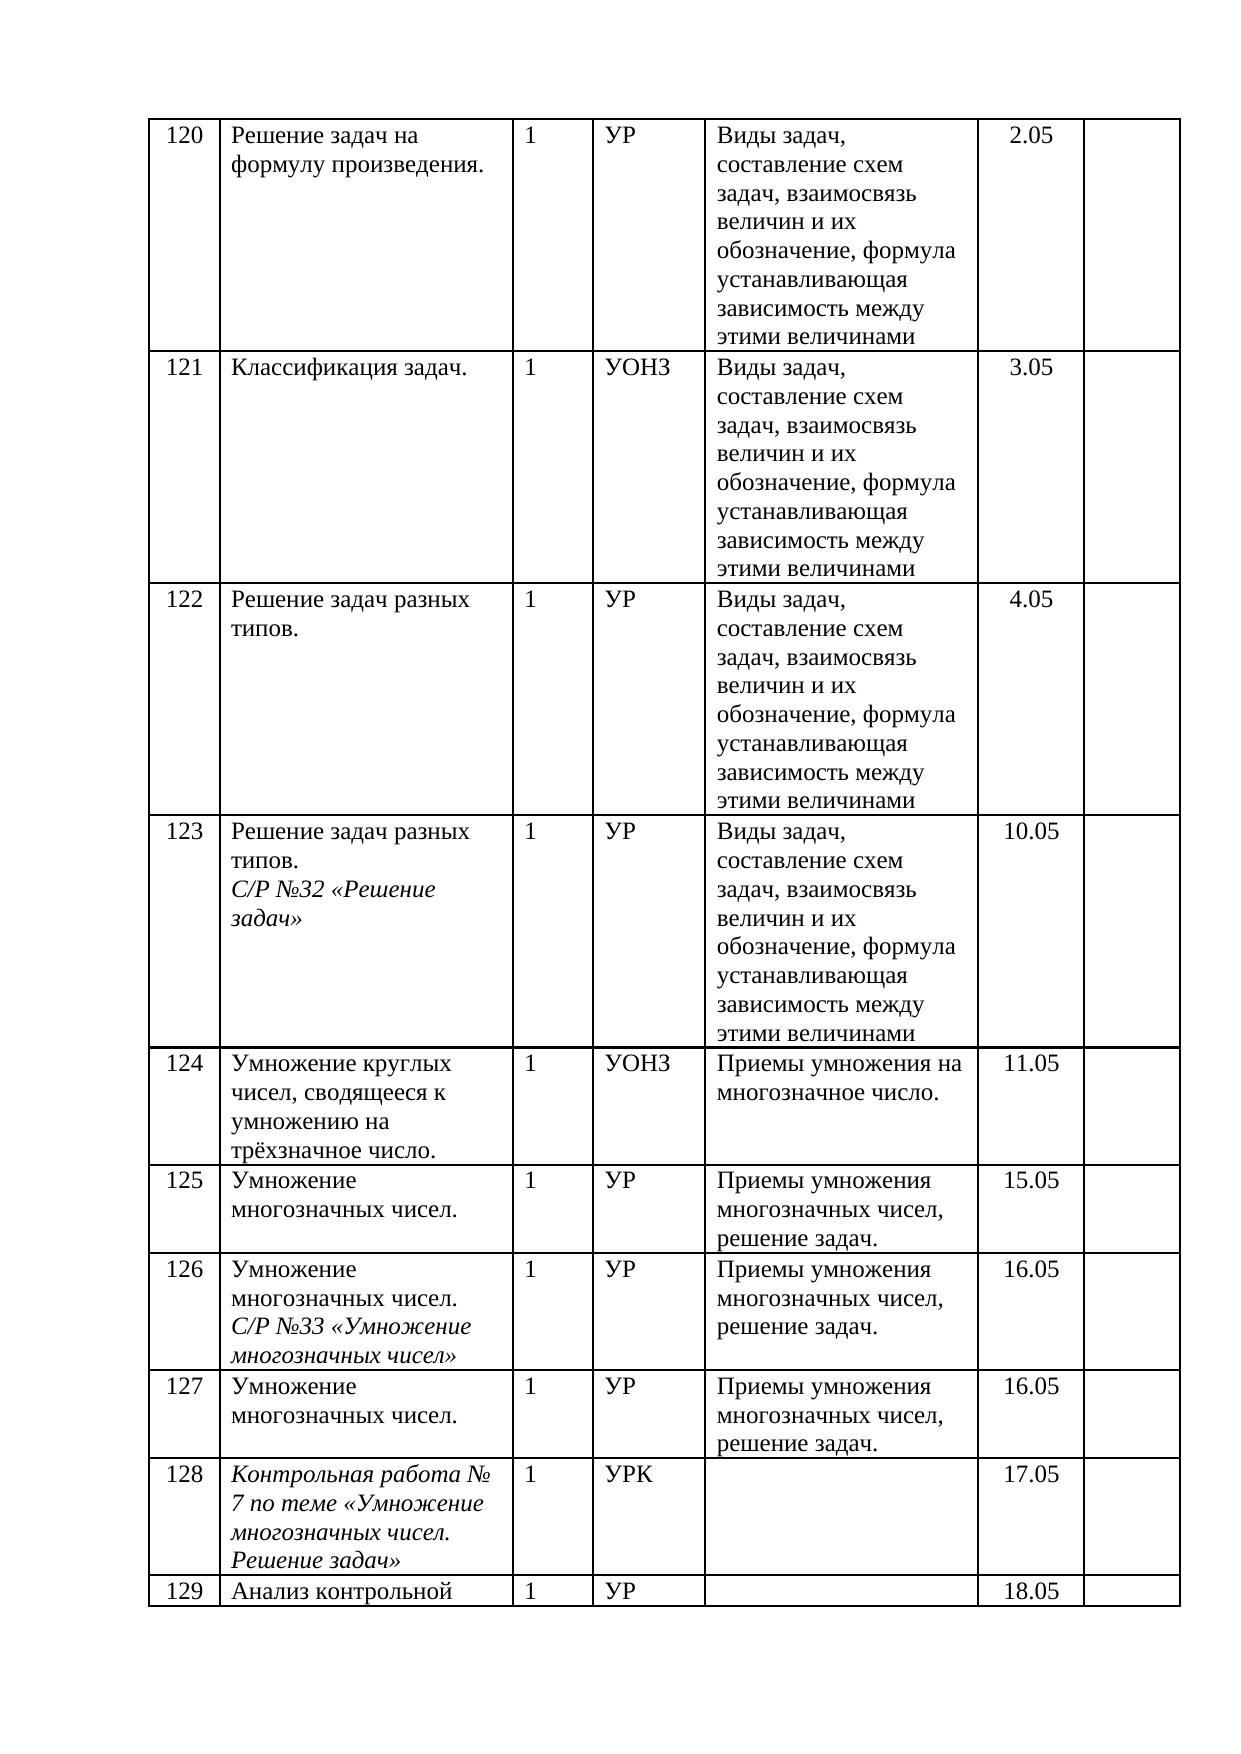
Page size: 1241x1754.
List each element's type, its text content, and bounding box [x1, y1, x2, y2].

table_cell 1 [514, 1049, 592, 1163]
table_cell 1 [514, 1371, 592, 1457]
table_cell 1 [514, 1254, 592, 1369]
table_cell УОНЗ [594, 1049, 704, 1163]
table_cell 11.05 [979, 1049, 1083, 1163]
table_cell 1 [514, 352, 592, 582]
table_cell 3.05 [979, 352, 1083, 582]
table_cell УР [594, 816, 704, 1046]
table_cell [1085, 1166, 1179, 1252]
table_cell 127 [150, 1371, 219, 1457]
table_cell Контрольная работа № 7 по теме «Умножение многозначных чисел. Решение задач» [221, 1459, 512, 1574]
table_cell Приемы умножения многозначных чисел, решение задач. [706, 1166, 977, 1252]
table_cell Решение задач на формулу произведения. [221, 120, 512, 350]
table_cell Умножение круглых чисел, сводящееся к умножению на трёхзначное число. [221, 1049, 512, 1163]
table_cell [1085, 584, 1179, 814]
table_cell 1 [514, 1459, 592, 1574]
table_cell [1085, 120, 1179, 350]
table_cell Умножение многозначных чисел. [221, 1371, 512, 1457]
table_cell 128 [150, 1459, 219, 1574]
table_cell Умножение многозначных чисел. С/Р №33 «Умножение многозначных чисел» [221, 1254, 512, 1369]
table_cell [221, 1576, 512, 1605]
table_cell [706, 1459, 977, 1574]
table_cell 18.05 [979, 1576, 1083, 1605]
table_cell Классификация задач. [221, 352, 512, 582]
table_cell 2.05 [979, 120, 1083, 350]
table_cell 123 [150, 816, 219, 1046]
table_cell Решение задач разных типов. [221, 584, 512, 814]
table_cell УР [594, 584, 704, 814]
table_cell 1 [514, 120, 592, 350]
table_cell [1085, 816, 1179, 1046]
table_cell Виды задач, составление схем задач, взаимосвязь величин и их обозначение, формула устанавливающая зависимость между этими величинами [706, 816, 977, 1046]
table_cell [1085, 1049, 1179, 1163]
table_cell Приемы умножения многозначных чисел, решение задач. [706, 1371, 977, 1457]
table_cell 129 [150, 1576, 219, 1605]
table_cell УР [594, 1166, 704, 1252]
table_cell 1 [514, 816, 592, 1046]
table_cell 10.05 [979, 816, 1083, 1046]
table_cell 16.05 [979, 1371, 1083, 1457]
table_cell УР [594, 1576, 704, 1605]
table_cell [1085, 1254, 1179, 1369]
table_cell Приемы умножения на многозначное число. [706, 1049, 977, 1163]
table_cell УР [594, 120, 704, 350]
table_cell Приемы умножения многозначных чисел, решение задач. [706, 1254, 977, 1369]
table_cell [1085, 1459, 1179, 1574]
table_cell [1085, 1371, 1179, 1457]
table_cell 121 [150, 352, 219, 582]
table_cell Решение задач разных типов. С/Р №32 «Решение задач» [221, 816, 512, 1046]
table_cell 4.05 [979, 584, 1083, 814]
table_cell 124 [150, 1049, 219, 1163]
table_cell УР [594, 1254, 704, 1369]
table_cell 120 [150, 120, 219, 350]
table_cell 125 [150, 1166, 219, 1252]
table_cell 126 [150, 1254, 219, 1369]
table_cell [1085, 1576, 1179, 1605]
table_cell Умножение многозначных чисел. [221, 1166, 512, 1252]
table_cell УОНЗ [594, 352, 704, 582]
table_cell Виды задач, составление схем задач, взаимосвязь величин и их обозначение, формула устанавливающая зависимость между этими величинами [706, 120, 977, 350]
table_cell [1085, 352, 1179, 582]
table_cell 15.05 [979, 1166, 1083, 1252]
table_cell УР [594, 1371, 704, 1457]
table_cell 17.05 [979, 1459, 1083, 1574]
table_cell УРК [594, 1459, 704, 1574]
table_cell 1 [514, 1576, 592, 1605]
table_cell 16.05 [979, 1254, 1083, 1369]
table_cell 1 [514, 1166, 592, 1252]
table_cell [706, 1576, 977, 1605]
table_cell 1 [514, 584, 592, 814]
table_cell Виды задач, составление схем задач, взаимосвязь величин и их обозначение, формула устанавливающая зависимость между этими величинами [706, 352, 977, 582]
table_cell Виды задач, составление схем задач, взаимосвязь величин и их обозначение, формула устанавливающая зависимость между этими величинами [706, 584, 977, 814]
table_cell 122 [150, 584, 219, 814]
